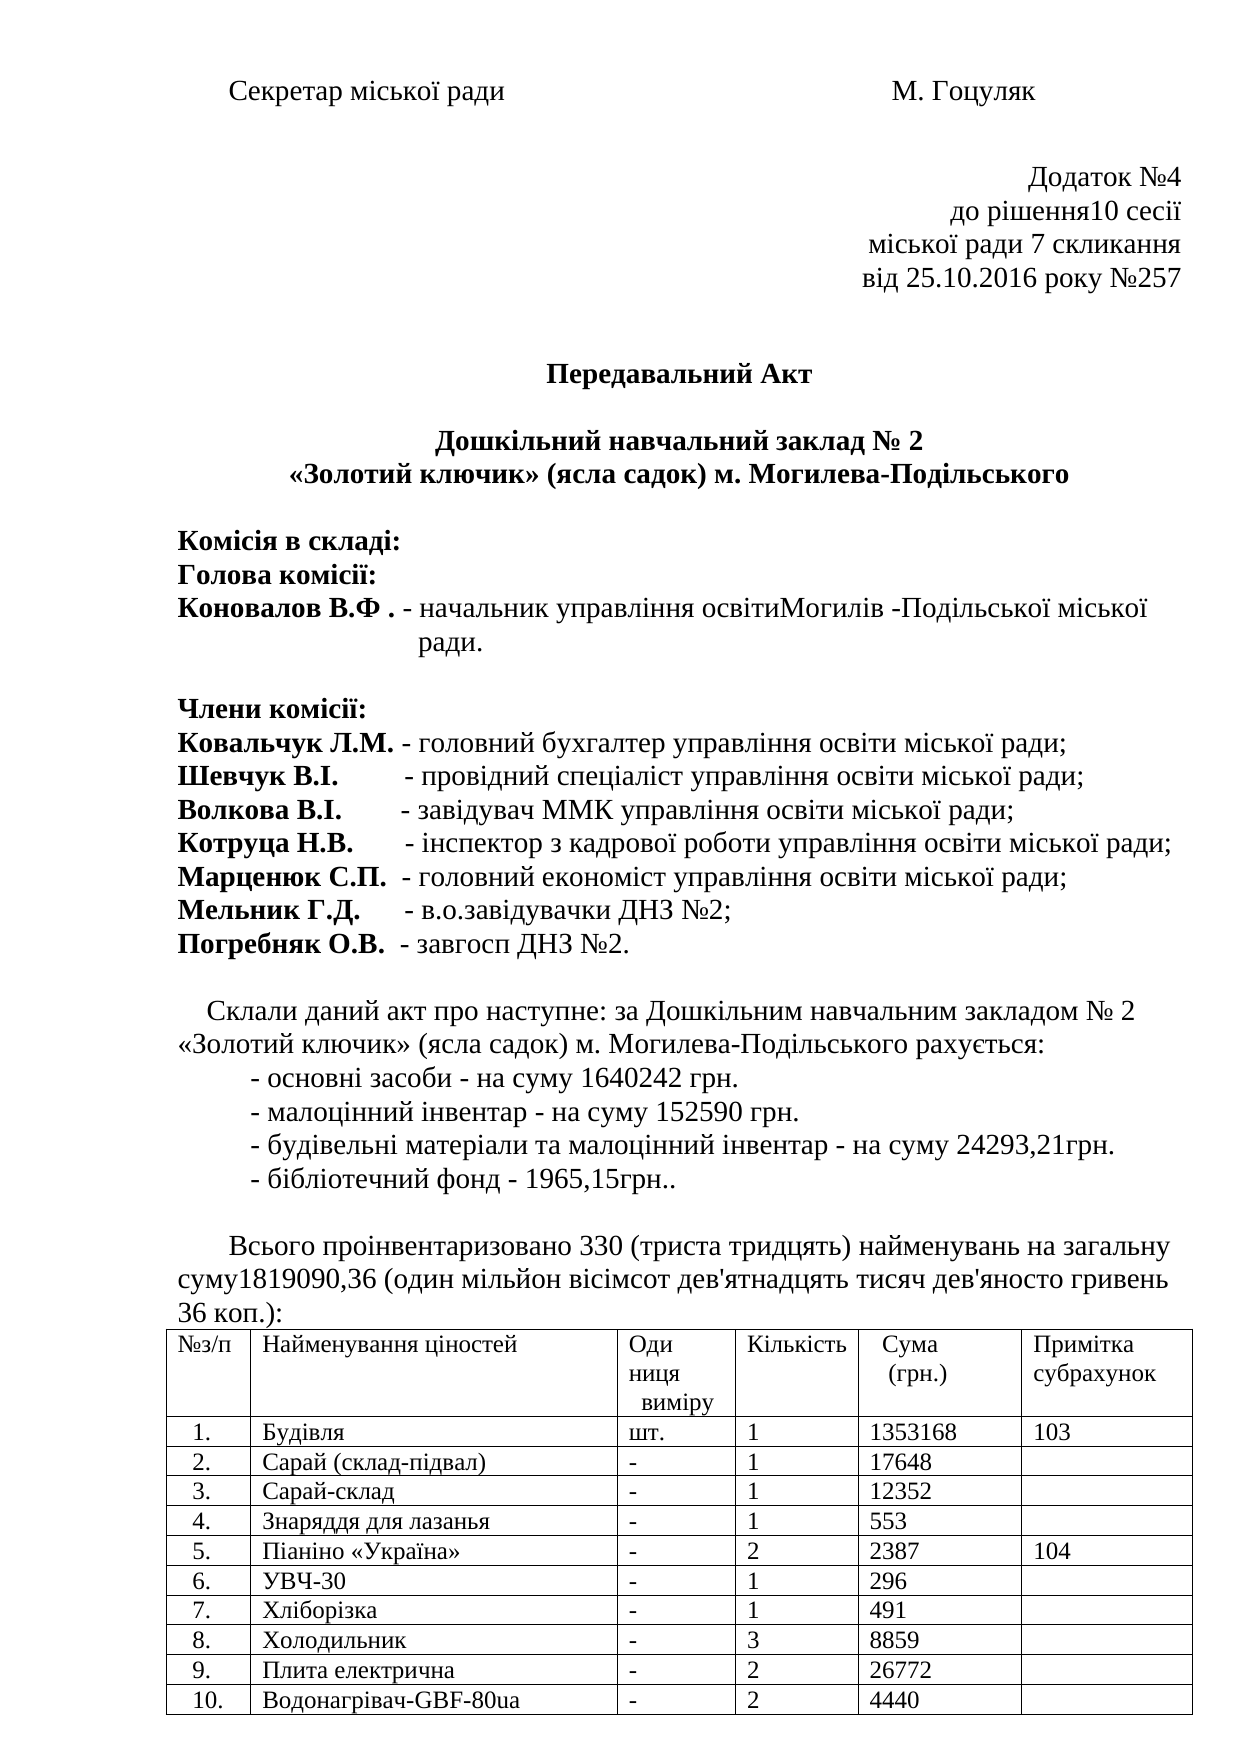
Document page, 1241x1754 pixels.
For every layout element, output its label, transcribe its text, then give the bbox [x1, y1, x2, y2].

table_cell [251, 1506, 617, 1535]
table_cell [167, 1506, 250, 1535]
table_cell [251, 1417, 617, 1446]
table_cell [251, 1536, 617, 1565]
text від 25.10.2016 року №257 [177, 260, 1181, 293]
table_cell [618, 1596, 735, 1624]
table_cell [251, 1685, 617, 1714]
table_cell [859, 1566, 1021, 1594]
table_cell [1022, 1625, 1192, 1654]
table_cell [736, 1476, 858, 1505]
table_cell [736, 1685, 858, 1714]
text - малоцінний інвентар - на суму 152590 грн. [177, 1094, 1181, 1127]
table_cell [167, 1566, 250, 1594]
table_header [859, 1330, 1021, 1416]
text Комісія в складі: [177, 523, 1181, 557]
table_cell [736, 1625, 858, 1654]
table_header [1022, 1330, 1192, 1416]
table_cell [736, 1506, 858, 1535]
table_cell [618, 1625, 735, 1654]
text Волкова В.І. - завідувач ММК управління освіти міської ради; [177, 792, 1181, 825]
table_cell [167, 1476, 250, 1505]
text - основні засоби - на суму 1640242 грн. [177, 1060, 1181, 1094]
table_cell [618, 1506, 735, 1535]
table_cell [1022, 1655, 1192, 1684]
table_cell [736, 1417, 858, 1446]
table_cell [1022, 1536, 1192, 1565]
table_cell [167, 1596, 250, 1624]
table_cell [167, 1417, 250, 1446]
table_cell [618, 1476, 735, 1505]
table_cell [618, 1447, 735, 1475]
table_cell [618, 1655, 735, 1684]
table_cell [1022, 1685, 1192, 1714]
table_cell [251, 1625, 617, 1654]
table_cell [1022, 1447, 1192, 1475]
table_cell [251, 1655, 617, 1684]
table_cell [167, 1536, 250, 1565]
text Склали даний акт про наступне: за Дошкільним навчальним закладом № 2 «Золотий ключик» (ясла садок) м. Могилева-Подільського рахується: [177, 993, 1181, 1060]
text міської ради 7 скликання [177, 226, 1181, 260]
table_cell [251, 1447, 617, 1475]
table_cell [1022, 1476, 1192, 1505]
text Погребняк О.В. - завгосп ДНЗ №2. [177, 926, 1181, 959]
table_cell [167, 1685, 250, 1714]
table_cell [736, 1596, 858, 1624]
text до рішення10 сесії [177, 193, 1181, 226]
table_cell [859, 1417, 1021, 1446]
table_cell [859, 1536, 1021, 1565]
text Дошкільний навчальний заклад № 2 [177, 423, 1181, 456]
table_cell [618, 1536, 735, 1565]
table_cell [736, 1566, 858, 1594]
text ради. [177, 624, 1181, 658]
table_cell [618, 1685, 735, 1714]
text Секретар міської ради М. Гоцуляк [177, 73, 1181, 107]
text Всього проінвентаризовано 330 (триста тридцять) найменувань на загальну суму1819090,36 (один мільйон вісімсот дев'ятнадцять тисяч дев'яносто гривень 36 коп.): [177, 1228, 1181, 1328]
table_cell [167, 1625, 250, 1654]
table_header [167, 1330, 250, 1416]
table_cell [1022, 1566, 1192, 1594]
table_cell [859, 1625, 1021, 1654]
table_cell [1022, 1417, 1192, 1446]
text Шевчук В.І. - провідний спеціаліст управління освіти міської ради; [177, 758, 1181, 792]
text Марценюк С.П. - головний економіст управління освіти міської ради; [177, 859, 1181, 892]
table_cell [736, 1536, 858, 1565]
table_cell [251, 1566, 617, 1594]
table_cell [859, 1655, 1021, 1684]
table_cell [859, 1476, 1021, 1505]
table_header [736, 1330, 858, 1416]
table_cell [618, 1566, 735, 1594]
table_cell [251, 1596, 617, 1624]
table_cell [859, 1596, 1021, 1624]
text «Золотий ключик» (ясла садок) м. Могилева-Подільського [177, 456, 1181, 490]
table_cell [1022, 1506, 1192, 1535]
text Голова комісії: [177, 557, 1181, 591]
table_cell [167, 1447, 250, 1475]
text Ковальчук Л.М. - головний бухгалтер управління освіти міської ради; [177, 725, 1181, 758]
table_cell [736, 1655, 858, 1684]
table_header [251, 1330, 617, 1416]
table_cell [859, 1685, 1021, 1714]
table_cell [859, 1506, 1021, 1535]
text Додаток №4 [177, 159, 1181, 193]
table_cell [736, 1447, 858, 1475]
text - бібліотечний фонд - 1965,15грн.. [177, 1161, 1181, 1194]
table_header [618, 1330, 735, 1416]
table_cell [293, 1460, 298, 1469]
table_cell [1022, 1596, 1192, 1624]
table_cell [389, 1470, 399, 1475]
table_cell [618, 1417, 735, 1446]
text Котруца Н.В. - інспектор з кадрової роботи управління освіти міської ради; [177, 825, 1181, 859]
text - будівельні матеріали та малоцінний інвентар - на суму 24293,21грн. [177, 1127, 1181, 1161]
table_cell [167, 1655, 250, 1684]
text Коновалов В.Ф . - начальник управління освітиМогилів -Подільської міської [177, 591, 1181, 624]
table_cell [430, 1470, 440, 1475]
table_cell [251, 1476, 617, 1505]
text Передавальний Акт [177, 356, 1181, 389]
text Мельник Г.Д. - в.о.завідувачки ДНЗ №2; [177, 892, 1181, 926]
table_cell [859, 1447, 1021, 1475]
text Члени комісії: [177, 691, 1181, 725]
